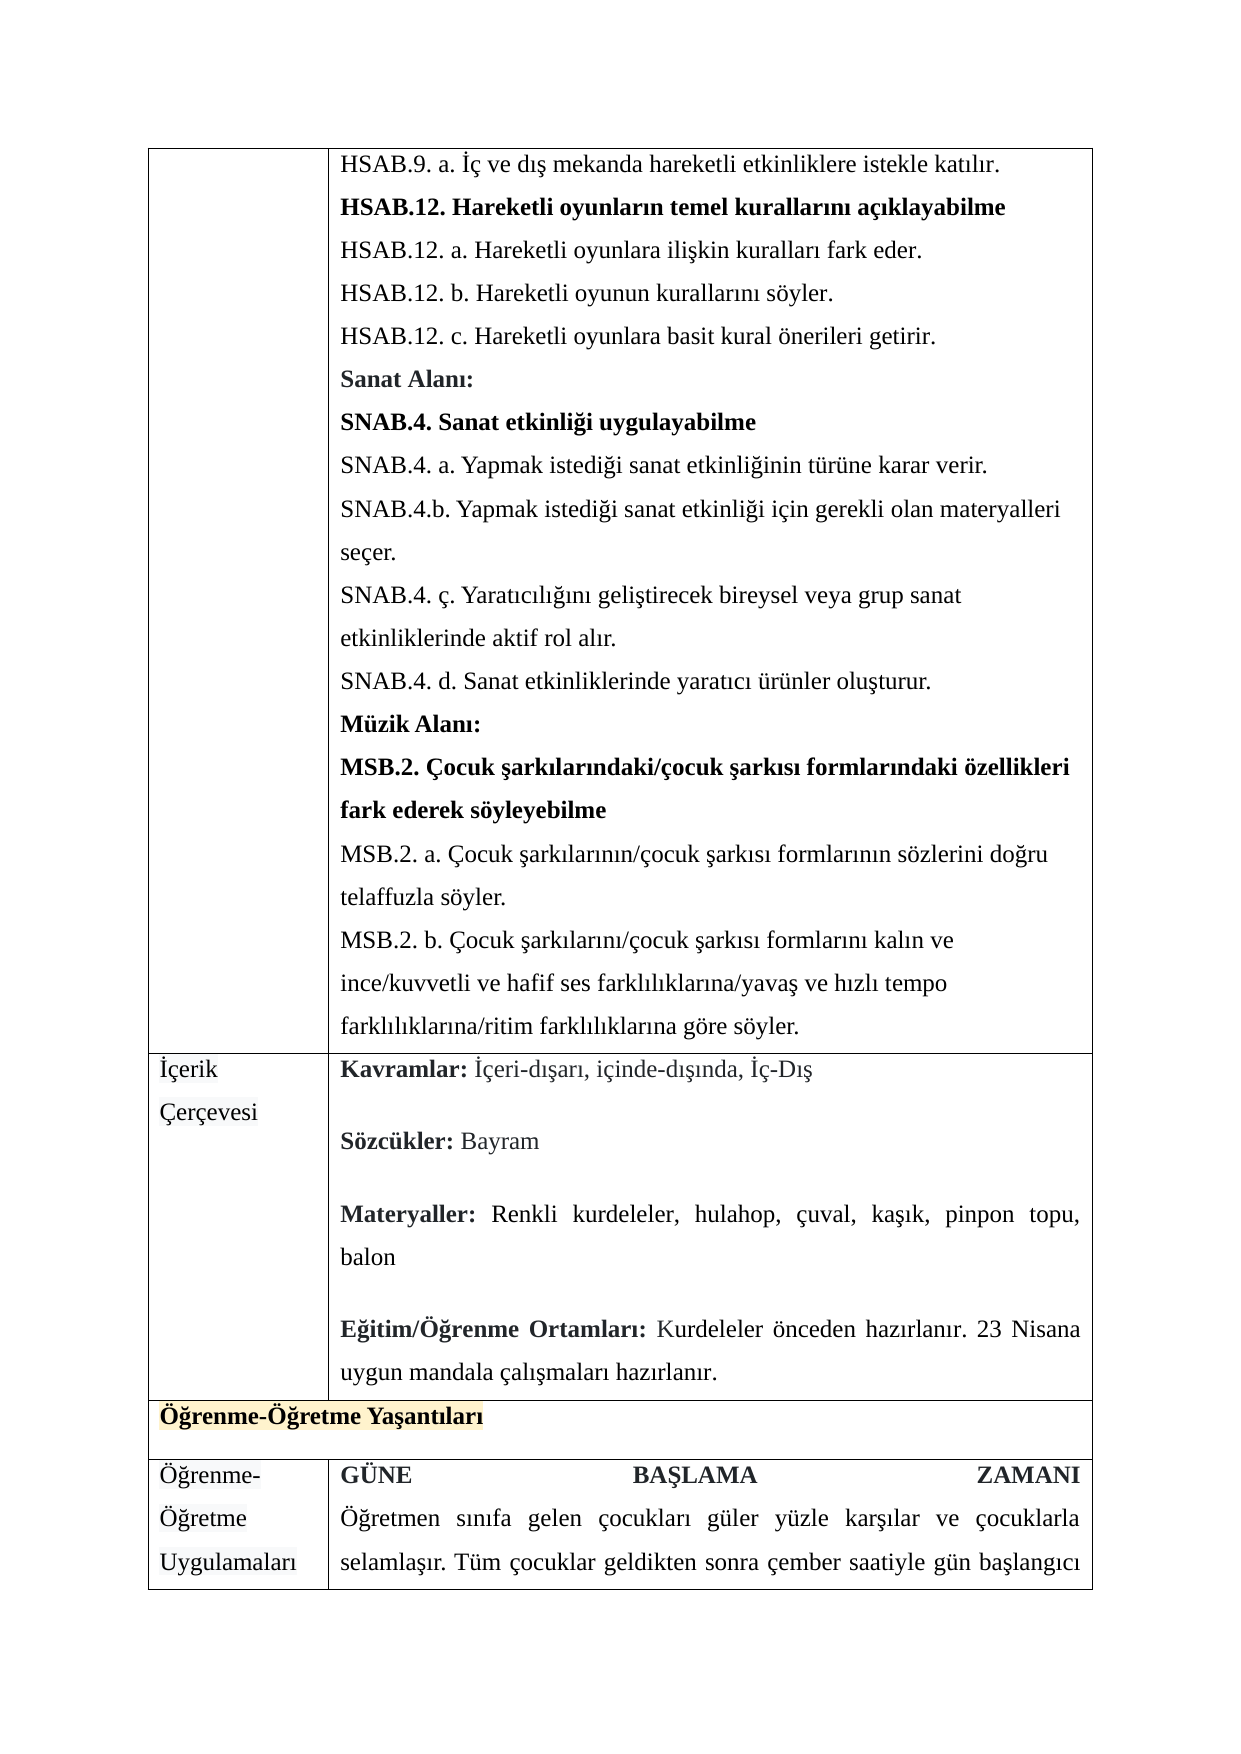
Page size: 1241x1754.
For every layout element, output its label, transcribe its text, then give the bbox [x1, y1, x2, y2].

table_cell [149, 1460, 328, 1588]
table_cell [149, 149, 328, 1053]
table_cell Öğrenme-Öğretme Yaşantıları [149, 1401, 1092, 1459]
table_cell Kavramlar: İçeri-dışarı, içinde-dışında, İç-Dış Sözcükler: Bayram Materyaller: Renkli kurdeleler, hulahop, çuval, kaşık, pinpon topu, balon Eğitim/Öğrenme Ortamları: Kurdeleler önceden hazırlanır. 23 Nisana uygun mandala çalışmaları hazırlanır. [329, 1054, 1092, 1400]
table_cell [329, 149, 1092, 1053]
table_cell İçerik Çerçevesi [149, 1054, 328, 1400]
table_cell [329, 1460, 1092, 1588]
